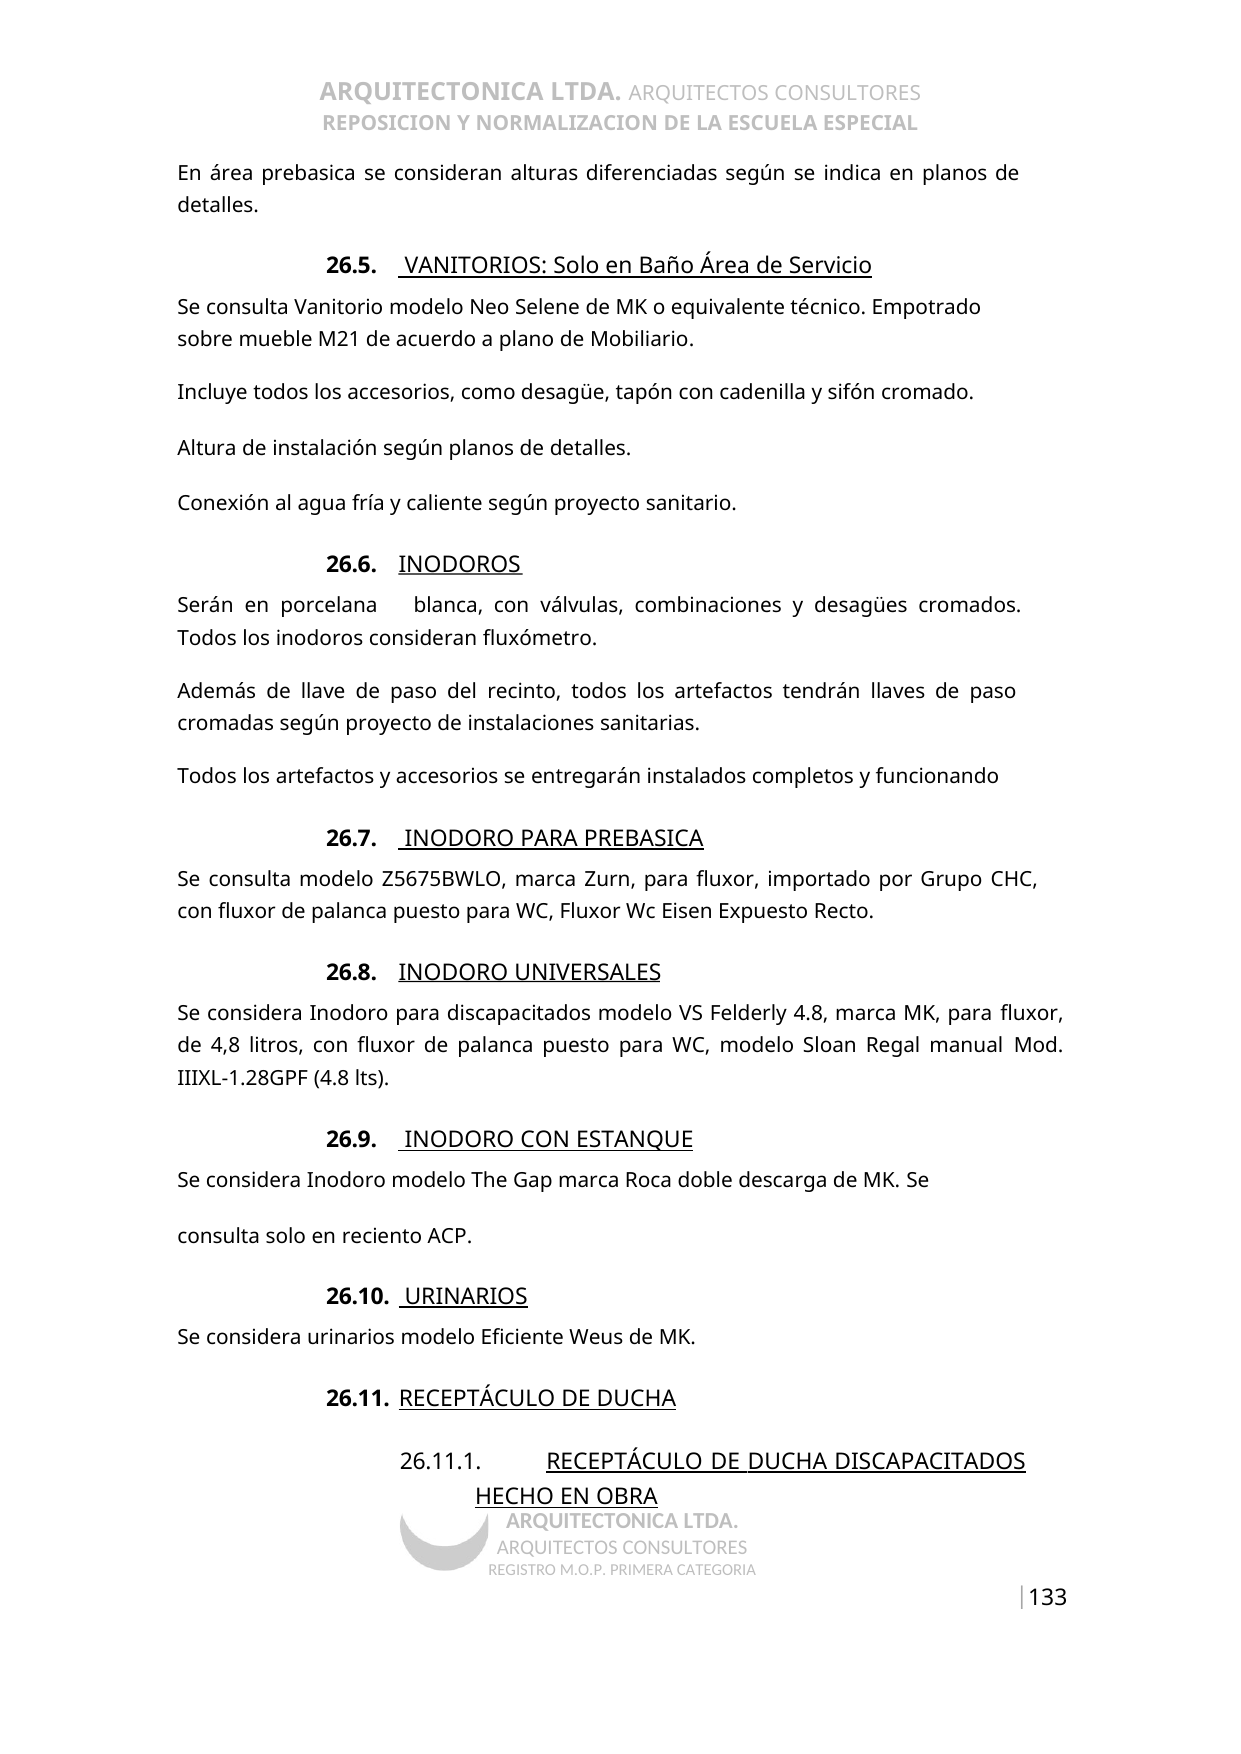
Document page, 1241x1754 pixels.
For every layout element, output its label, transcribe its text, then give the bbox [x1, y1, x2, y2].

text Se considera Inodoro modelo The Gap marca Roca doble descarga de MK. Se consulta solo en reciento ACP. [177, 1165, 951, 1249]
subtitle INODORO PARA PREBASICA [326, 822, 1223, 853]
text Incluye todos los accesorios, como desagüe, tapón con cadenilla y sifón cromado. Altura de instalación según planos de detalles. [177, 377, 1022, 461]
subtitle RECEPTÁCULO DE DUCHA DISCAPACITADOS HECHO EN OBRA [399, 1445, 1063, 1511]
text Se considera urinarios modelo Eficiente Weus de MK. [177, 1322, 1223, 1351]
subtitle RECEPTÁCULO DE DUCHA [326, 1382, 1223, 1413]
text Se consulta Vanitorio modelo Neo Selene de MK o equivalente técnico. Empotrado sobre mueble M21 de acuerdo a plano de Mobiliario. [177, 292, 1040, 352]
subtitle INODOROS [326, 548, 1223, 579]
text Serán en porcelana blanca, con válvulas, combinaciones y desagües cromados. Todos los inodoros consideran fluxómetro. [177, 591, 1063, 651]
picture [399, 1513, 489, 1571]
text Además de llave de paso del recinto, todos los artefactos tendrán llaves de paso cromadas según proyecto de instalaciones sanitarias. [177, 676, 1068, 737]
text En área prebasica se consideran alturas diferenciadas según se indica en planos de detalles. [177, 158, 1068, 219]
text Conexión al agua fría y caliente según proyecto sanitario. [177, 488, 1223, 517]
subtitle INODORO UNIVERSALES [326, 956, 1223, 987]
subtitle URINARIOS [326, 1280, 1223, 1311]
text Se consulta modelo Z5675BWLO, marca Zurn, para fluxor, importado por Grupo CHC, con fluxor de palanca puesto para WC, Fluxor Wc Eisen Expuesto Recto. [177, 864, 1068, 924]
text Todos los artefactos y accesorios se entregarán instalados completos y funcionando [177, 762, 1223, 790]
subtitle VANITORIOS: Solo en Baño Área de Servicio [326, 249, 1223, 281]
subtitle INODORO CON ESTANQUE [326, 1123, 1223, 1154]
text Se considera Inodoro para discapacitados modelo VS Felderly 4.8, marca MK, para fluxor, de 4,8 litros, con fluxor de palanca puesto para WC, modelo Sloan Regal manual Mod. IIIXL-1.28GPF (4.8 lts). [177, 998, 1063, 1091]
